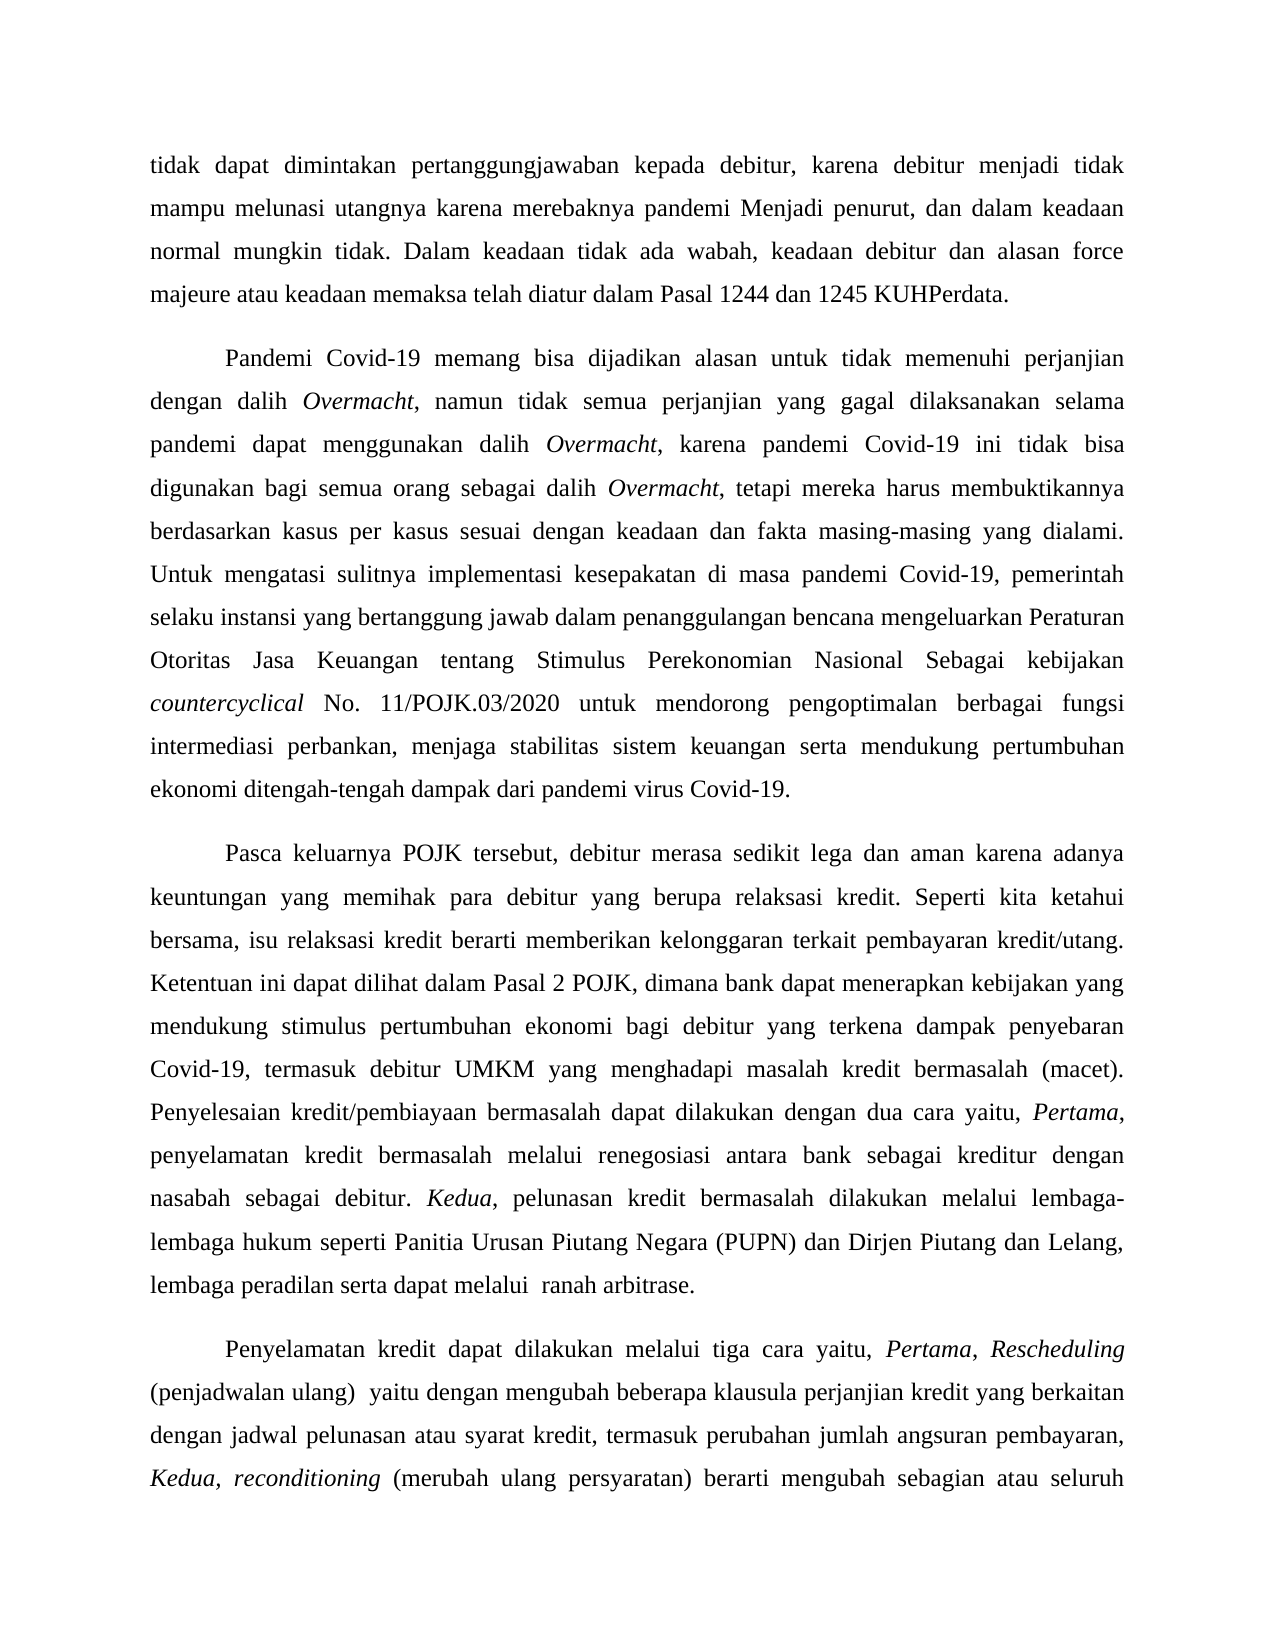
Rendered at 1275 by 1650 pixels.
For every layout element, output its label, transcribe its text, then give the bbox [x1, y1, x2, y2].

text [150, 150, 1125, 308]
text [150, 1334, 1125, 1492]
text Pandemi Covid-19 memang bisa dijadikan alasan untuk tidak memenuhi perjanjian dengan dalih Overmacht, namun tidak semua perjanjian yang gagal dilaksanakan selama pandemi dapat menggunakan dalih Overmacht, karena pandemi Covid-19 ini tidak bisa digunakan bagi semua orang sebagai dalih Overmacht, tetapi mereka harus membuktikannya berdasarkan kasus per kasus sesuai dengan keadaan dan fakta masing-masing yang dialami. Untuk mengatasi sulitnya implementasi kesepakatan di masa pandemi Covid-19, pemerintah selaku instansi yang bertanggung jawab dalam penanggulangan bencana mengeluarkan Peraturan Otoritas Jasa Keuangan tentang Stimulus Perekonomian Nasional Sebagai kebijakan countercyclical No. 11/POJK.03/2020 untuk mendorong pengoptimalan berbagai fungsi intermediasi perbankan, menjaga stabilitas sistem keuangan serta mendukung pertumbuhan ekonomi ditengah-tengah dampak dari pandemi virus Covid-19. [150, 343, 1125, 803]
text Pasca keluarnya POJK tersebut, debitur merasa sedikit lega dan aman karena adanya keuntungan yang memihak para debitur yang berupa relaksasi kredit. Seperti kita ketahui bersama, isu relaksasi kredit berarti memberikan kelonggaran terkait pembayaran kredit/utang. Ketentuan ini dapat dilihat dalam Pasal 2 POJK, dimana bank dapat menerapkan kebijakan yang mendukung stimulus pertumbuhan ekonomi bagi debitur yang terkena dampak penyebaran Covid-19, termasuk debitur UMKM yang menghadapi masalah kredit bermasalah (macet). Penyelesaian kredit/pembiayaan bermasalah dapat dilakukan dengan dua cara yaitu, Pertama, penyelamatan kredit bermasalah melalui renegosiasi antara bank sebagai kreditur dengan nasabah sebagai debitur. Kedua, pelunasan kredit bermasalah dilakukan melalui lembaga-lembaga hukum seperti Panitia Urusan Piutang Negara (PUPN) dan Dirjen Piutang dan Lelang, lembaga peradilan serta dapat melalui ranah arbitrase. [150, 838, 1125, 1298]
